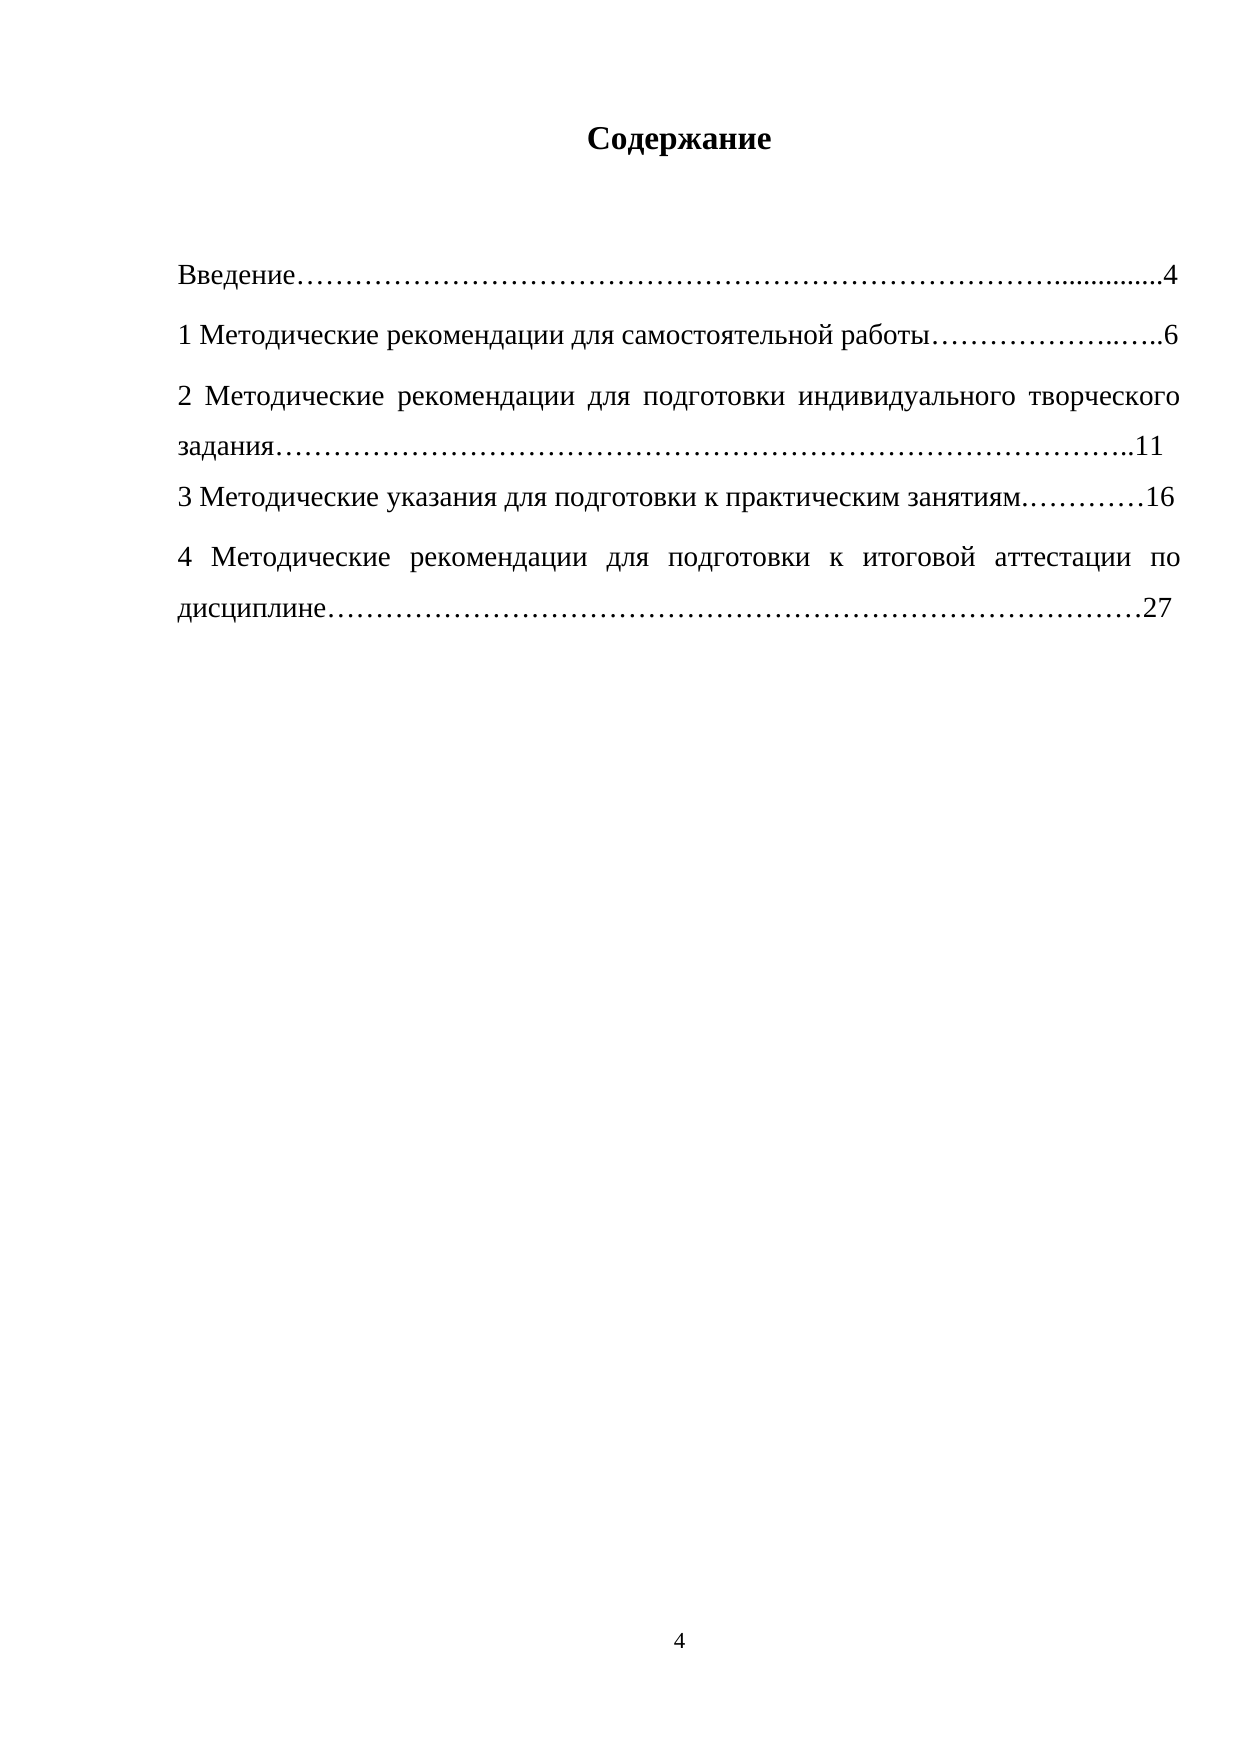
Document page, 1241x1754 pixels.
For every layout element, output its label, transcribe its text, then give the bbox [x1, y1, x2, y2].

text Введение……………………………………………………………………...............4 [177, 257, 1181, 290]
text 3 Методические указания для подготовки к практическим занятиям.…………16 [177, 479, 1181, 512]
text 1 Методические рекомендации для самостоятельной работы………………..…..6 [177, 317, 1181, 351]
text 4 Методические рекомендации для подготовки к итоговой аттестации по дисциплине…………………………………………………………………………27 [177, 539, 1181, 623]
text Содержание [177, 118, 1181, 156]
text 2 Методические рекомендации для подготовки индивидуального творческого задания……………………………………………………………………………..11 [177, 378, 1181, 462]
